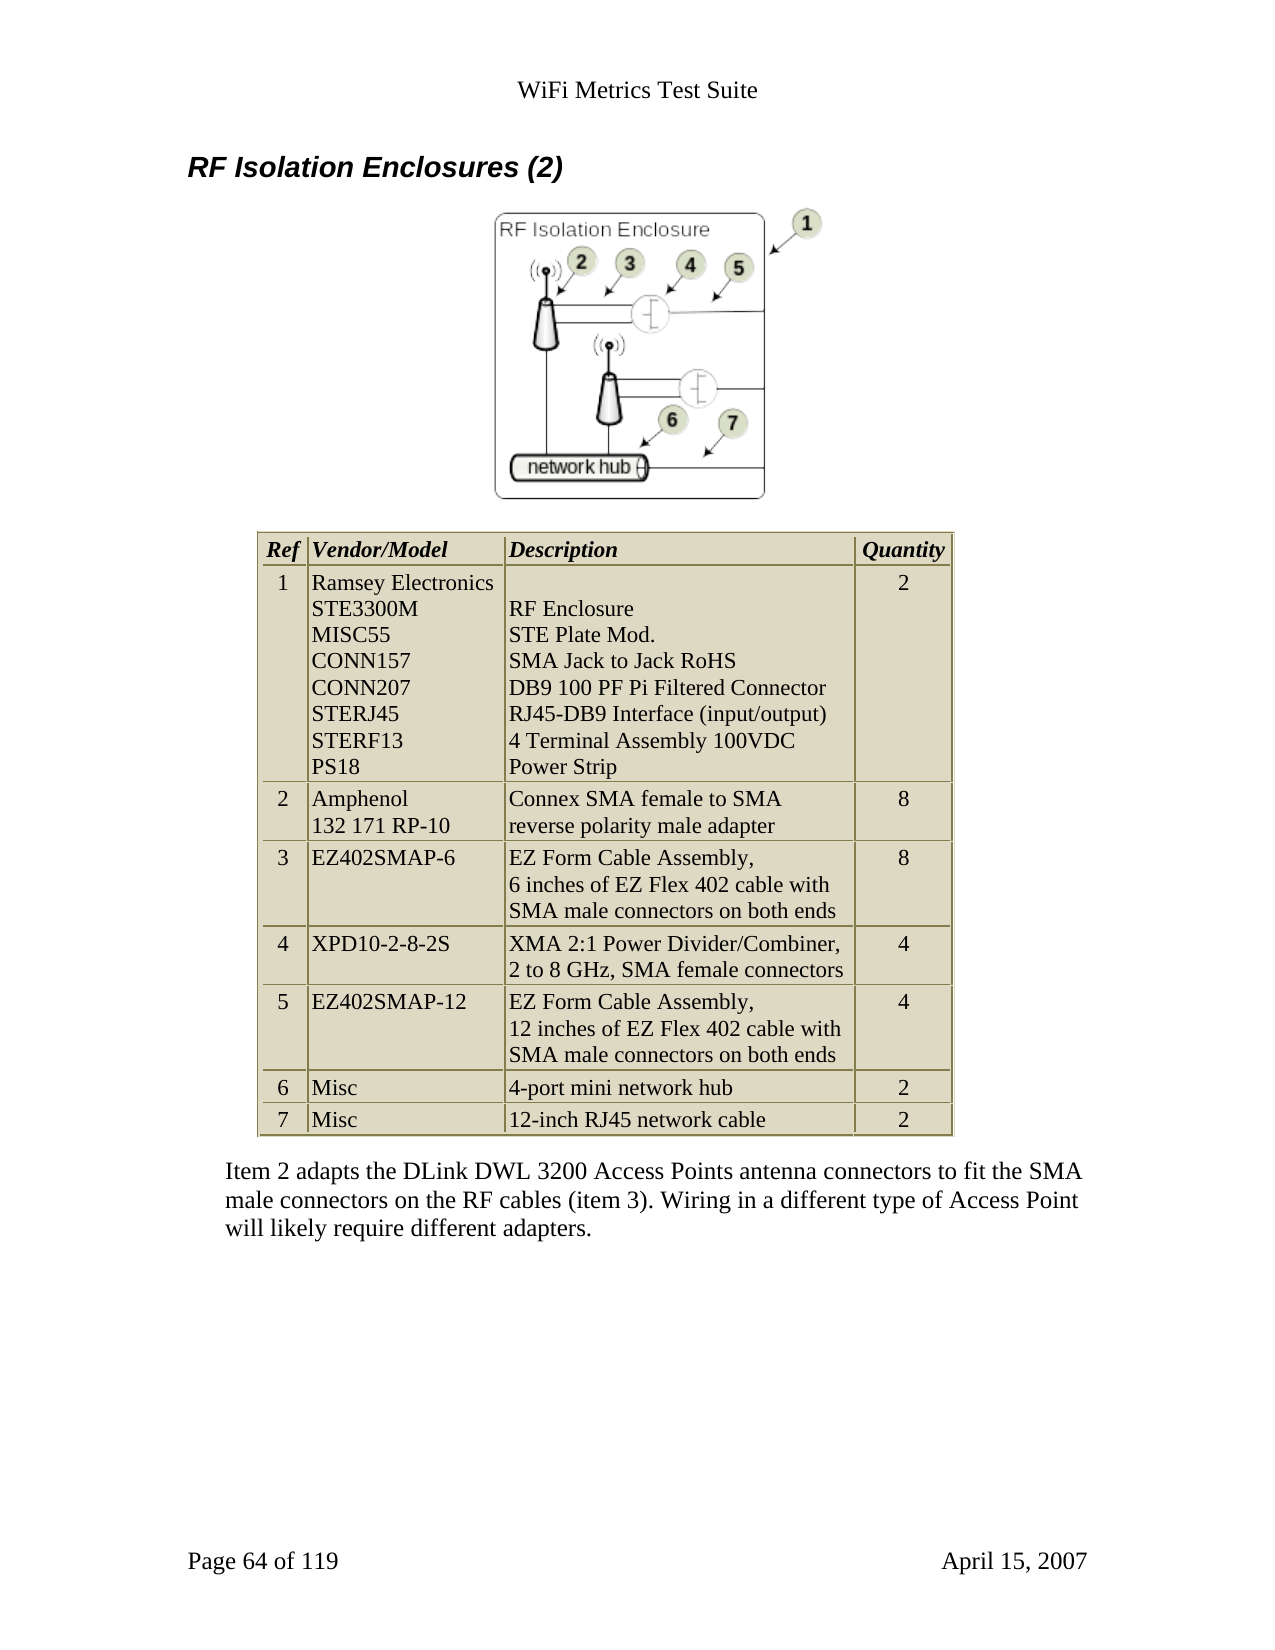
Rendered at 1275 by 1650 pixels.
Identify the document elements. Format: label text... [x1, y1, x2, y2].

table_cell Ramsey Electronics STE3300M MISC55 CONN157 CONN207 STERJ45 STERF13 PS18 [309, 567, 503, 781]
table_cell EZ402SMAP-6 [309, 843, 503, 925]
table_cell 2 [854, 1101, 952, 1134]
subtitle RF Isolation Enclosures (2) [187, 150, 1087, 183]
table_cell 4 [260, 925, 306, 984]
table_cell 1 [260, 564, 306, 781]
table_cell 8 [854, 840, 953, 925]
table_cell Misc [309, 1072, 503, 1101]
table_cell XPD10-2-8-2S [309, 928, 503, 984]
table_cell 6 [260, 1069, 306, 1101]
table_cell 2 [258, 781, 307, 840]
table_cell Connex SMA female to SMA reverse polarity male adapter [506, 784, 853, 840]
table_header Vendor/Model [307, 535, 504, 564]
table_cell 12-inch RJ45 network cable [504, 1105, 854, 1134]
table_cell 4-port mini network hub [506, 1072, 853, 1101]
table_cell 3 [258, 840, 307, 925]
table_cell EZ Form Cable Assembly, 12 inches of EZ Flex 402 cable with SMA male connectors on both ends [506, 987, 853, 1069]
text Item 2 adapts the DLink DWL 3200 Access Points antenna connectors to fit the SMA male connectors on the RF cables (item 3). Wiring in a different type of Access Point will likely require different adapters. [225, 1156, 1087, 1242]
table_cell XMA 2:1 Power Divider/Combiner, 2 to 8 GHz, SMA female connectors [506, 928, 853, 984]
table_cell Amphenol 132 171 RP-10 [309, 784, 503, 840]
table_cell Misc [307, 1105, 504, 1134]
table_cell 4 [854, 984, 953, 1069]
table_header Description [504, 533, 854, 564]
table_cell 2 [856, 1069, 951, 1101]
table_cell RF Enclosure STE Plate Mod. SMA Jack to Jack RoHS DB9 100 PF Pi Filtered Connector RJ45-DB9 Interface (input/output) 4 Terminal Assembly 100VDC Power Strip [506, 567, 853, 781]
table_cell 4 [856, 925, 951, 984]
table_header Quantity [854, 535, 951, 564]
table_cell 7 [260, 1101, 307, 1134]
table_cell EZ Form Cable Assembly, 6 inches of EZ Flex 402 cable with SMA male connectors on both ends [506, 843, 853, 925]
table_cell 8 [854, 781, 953, 840]
table_cell 5 [258, 984, 307, 1069]
table_header Ref [260, 535, 307, 564]
table_cell EZ402SMAP-12 [309, 987, 503, 1069]
table_cell 2 [856, 564, 951, 781]
